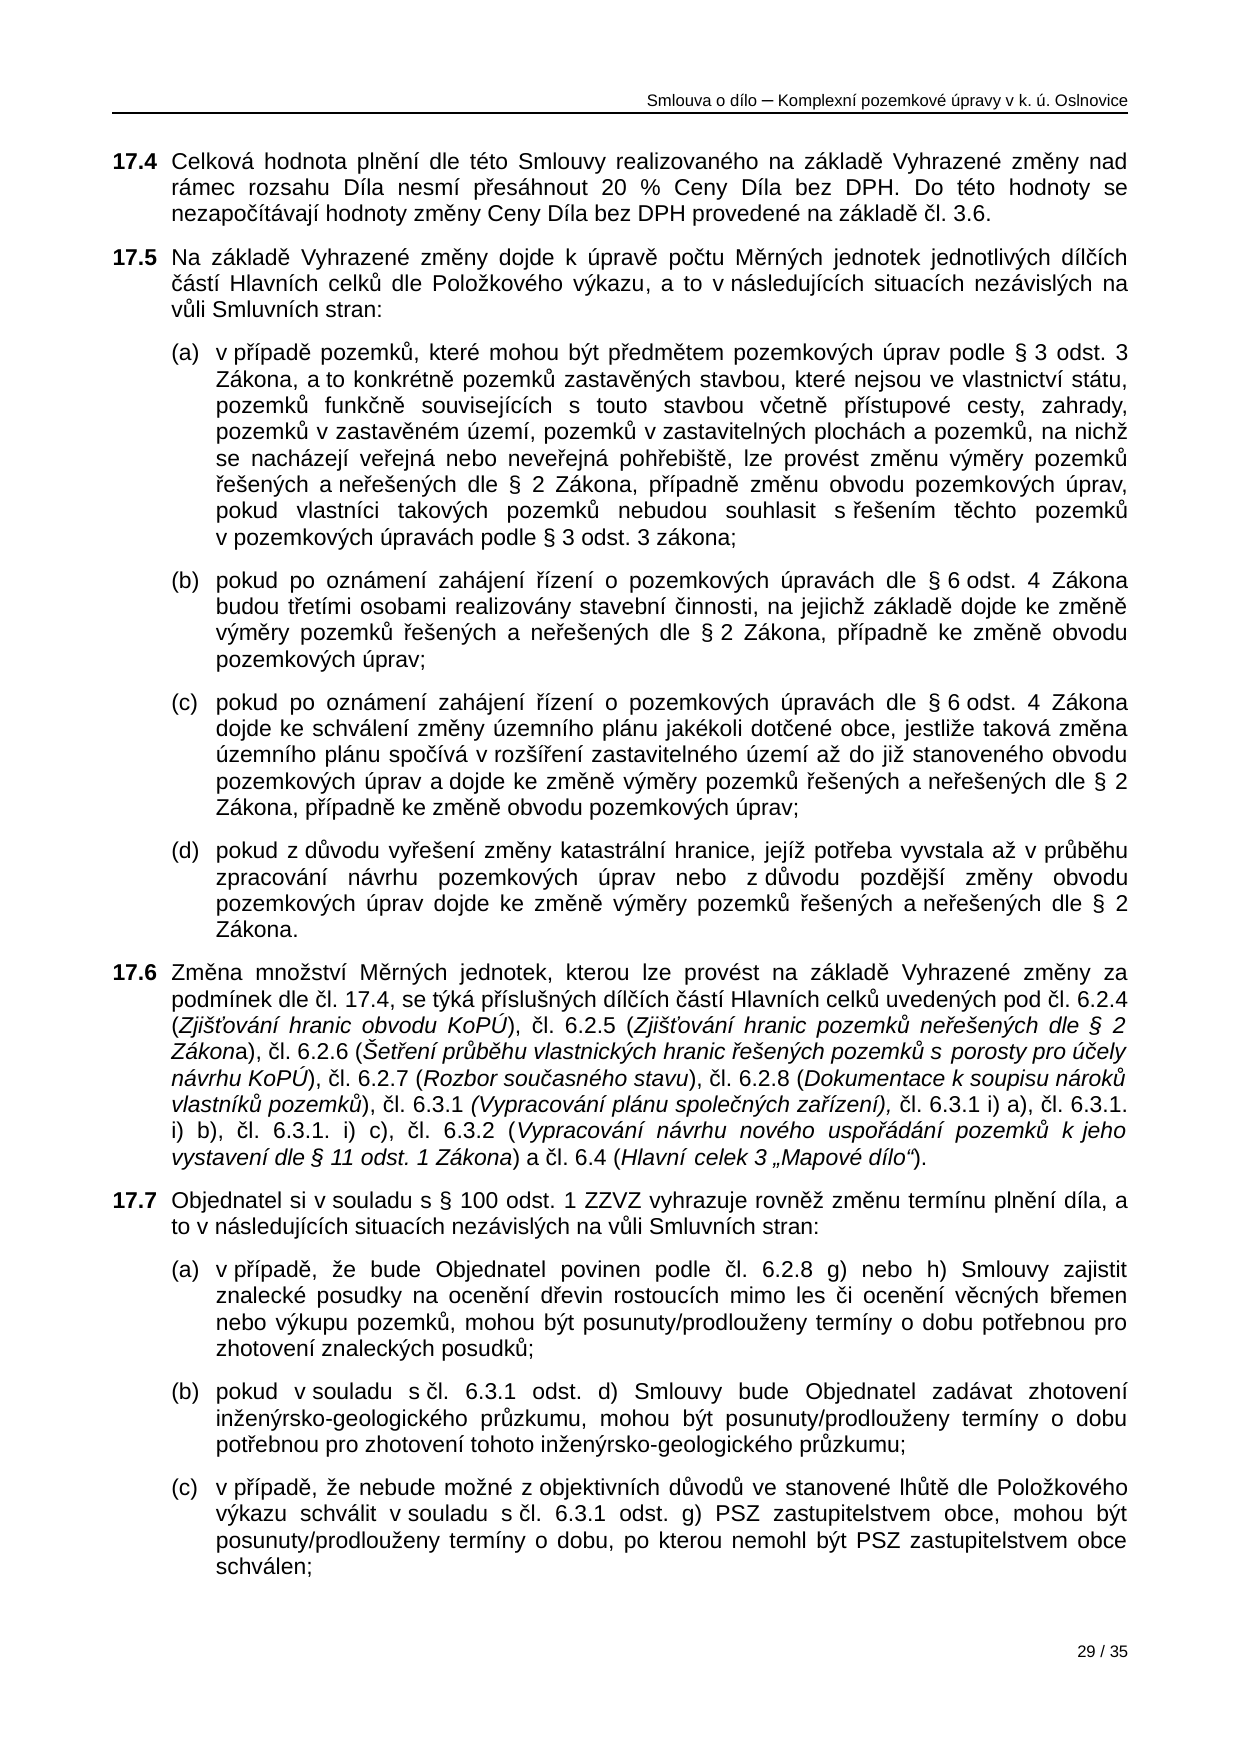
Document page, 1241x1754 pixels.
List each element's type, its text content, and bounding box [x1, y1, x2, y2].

list v případě, že nebude možné z objektivních důvodů ve stanovené lhůtě dle Položkového výkazu schválit v souladu s čl. 6.3.1 odst. g) PSZ zastupitelstvem obce, mohou být posunuty/prodlouženy termíny o dobu, po kterou nemohl být PSZ zastupitelstvem obce schválen; [171, 1474, 1128, 1579]
text Objednatel si v souladu s § 100 odst. 1 ZZVZ vyhrazuje rovněž změnu termínu plnění díla, a to v následujících situacích nezávislých na vůli Smluvních stran: [112, 1187, 1128, 1239]
text Změna množství Měrných jednotek, kterou lze provést na základě Vyhrazené změny za podmínek dle čl. 17.4, se týká příslušných dílčích částí Hlavních celků uvedených pod čl. 6.2.4 (Zjišťování hranic obvodu KoPÚ), čl. 6.2.5 (Zjišťování hranic pozemků neřešených dle § 2 Zákona), čl. 6.2.6 (Šetření průběhu vlastnických hranic řešených pozemků s porosty pro účely návrhu KoPÚ), čl. 6.2.7 (Rozbor současného stavu), čl. 6.2.8 (Dokumentace k soupisu nároků vlastníků pozemků), čl. 6.3.1 (Vypracování plánu společných zařízení), čl. 6.3.1 i) a), čl. 6.3.1. i) b), čl. 6.3.1. i) c), čl. 6.3.2 (Vypracování návrhu nového uspořádání pozemků k jeho vystavení dle § 11 odst. 1 Zákona) a čl. 6.4 (Hlavní celek 3 „Mapové dílo“). [112, 959, 1128, 1170]
list pokud po oznámení zahájení řízení o pozemkových úpravách dle § 6 odst. 4 Zákona dojde ke schválení změny územního plánu jakékoli dotčené obce, jestliže taková změna územního plánu spočívá v rozšíření zastavitelného území až do již stanoveného obvodu pozemkových úprav a dojde ke změně výměry pozemků řešených a neřešených dle § 2 Zákona, případně ke změně obvodu pozemkových úprav; [171, 689, 1128, 821]
list v případě pozemků, které mohou být předmětem pozemkových úprav podle § 3 odst. 3 Zákona, a to konkrétně pozemků zastavěných stavbou, které nejsou ve vlastnictví státu, pozemků funkčně souvisejících s touto stavbou včetně přístupové cesty, zahrady, pozemků v zastavěném území, pozemků v zastavitelných plochách a pozemků, na nichž se nacházejí veřejná nebo neveřejná pohřebiště, lze provést změnu výměry pozemků řešených a neřešených dle § 2 Zákona, případně změnu obvodu pozemkových úprav, pokud vlastníci takových pozemků nebudou souhlasit s řešením těchto pozemků v pozemkových úpravách podle § 3 odst. 3 zákona; [171, 339, 1128, 550]
list pokud v souladu s čl. 6.3.1 odst. d) Smlouvy bude Objednatel zadávat zhotovení inženýrsko-geologického průzkumu, mohou být posunuty/prodlouženy termíny o dobu potřebnou pro zhotovení tohoto inženýrsko-geologického průzkumu; [171, 1378, 1128, 1457]
text Na základě Vyhrazené změny dojde k úpravě počtu Měrných jednotek jednotlivých dílčích částí Hlavních celků dle Položkového výkazu, a to v následujících situacích nezávislých na vůli Smluvních stran: [112, 243, 1128, 322]
text Celková hodnota plnění dle této Smlouvy realizovaného na základě Vyhrazené změny nad rámec rozsahu Díla nesmí přesáhnout 20 % Ceny Díla bez DPH. Do této hodnoty se nezapočítávají hodnoty změny Ceny Díla bez DPH provedené na základě čl. 3.6. [112, 148, 1128, 227]
list v případě, že bude Objednatel povinen podle čl. 6.2.8 g) nebo h) Smlouvy zajistit znalecké posudky na ocenění dřevin rostoucích mimo les či ocenění věcných břemen nebo výkupu pozemků, mohou být posunuty/prodlouženy termíny o dobu potřebnou pro zhotovení znaleckých posudků; [171, 1256, 1128, 1362]
list pokud z důvodu vyřešení změny katastrální hranice, jejíž potřeba vyvstala až v průběhu zpracování návrhu pozemkových úprav nebo z důvodu pozdější změny obvodu pozemkových úprav dojde ke změně výměry pozemků řešených a neřešených dle § 2 Zákona. [171, 837, 1128, 943]
list pokud po oznámení zahájení řízení o pozemkových úpravách dle § 6 odst. 4 Zákona budou třetími osobami realizovány stavební činnosti, na jejichž základě dojde ke změně výměry pozemků řešených a neřešených dle § 2 Zákona, případně ke změně obvodu pozemkových úprav; [171, 567, 1128, 672]
